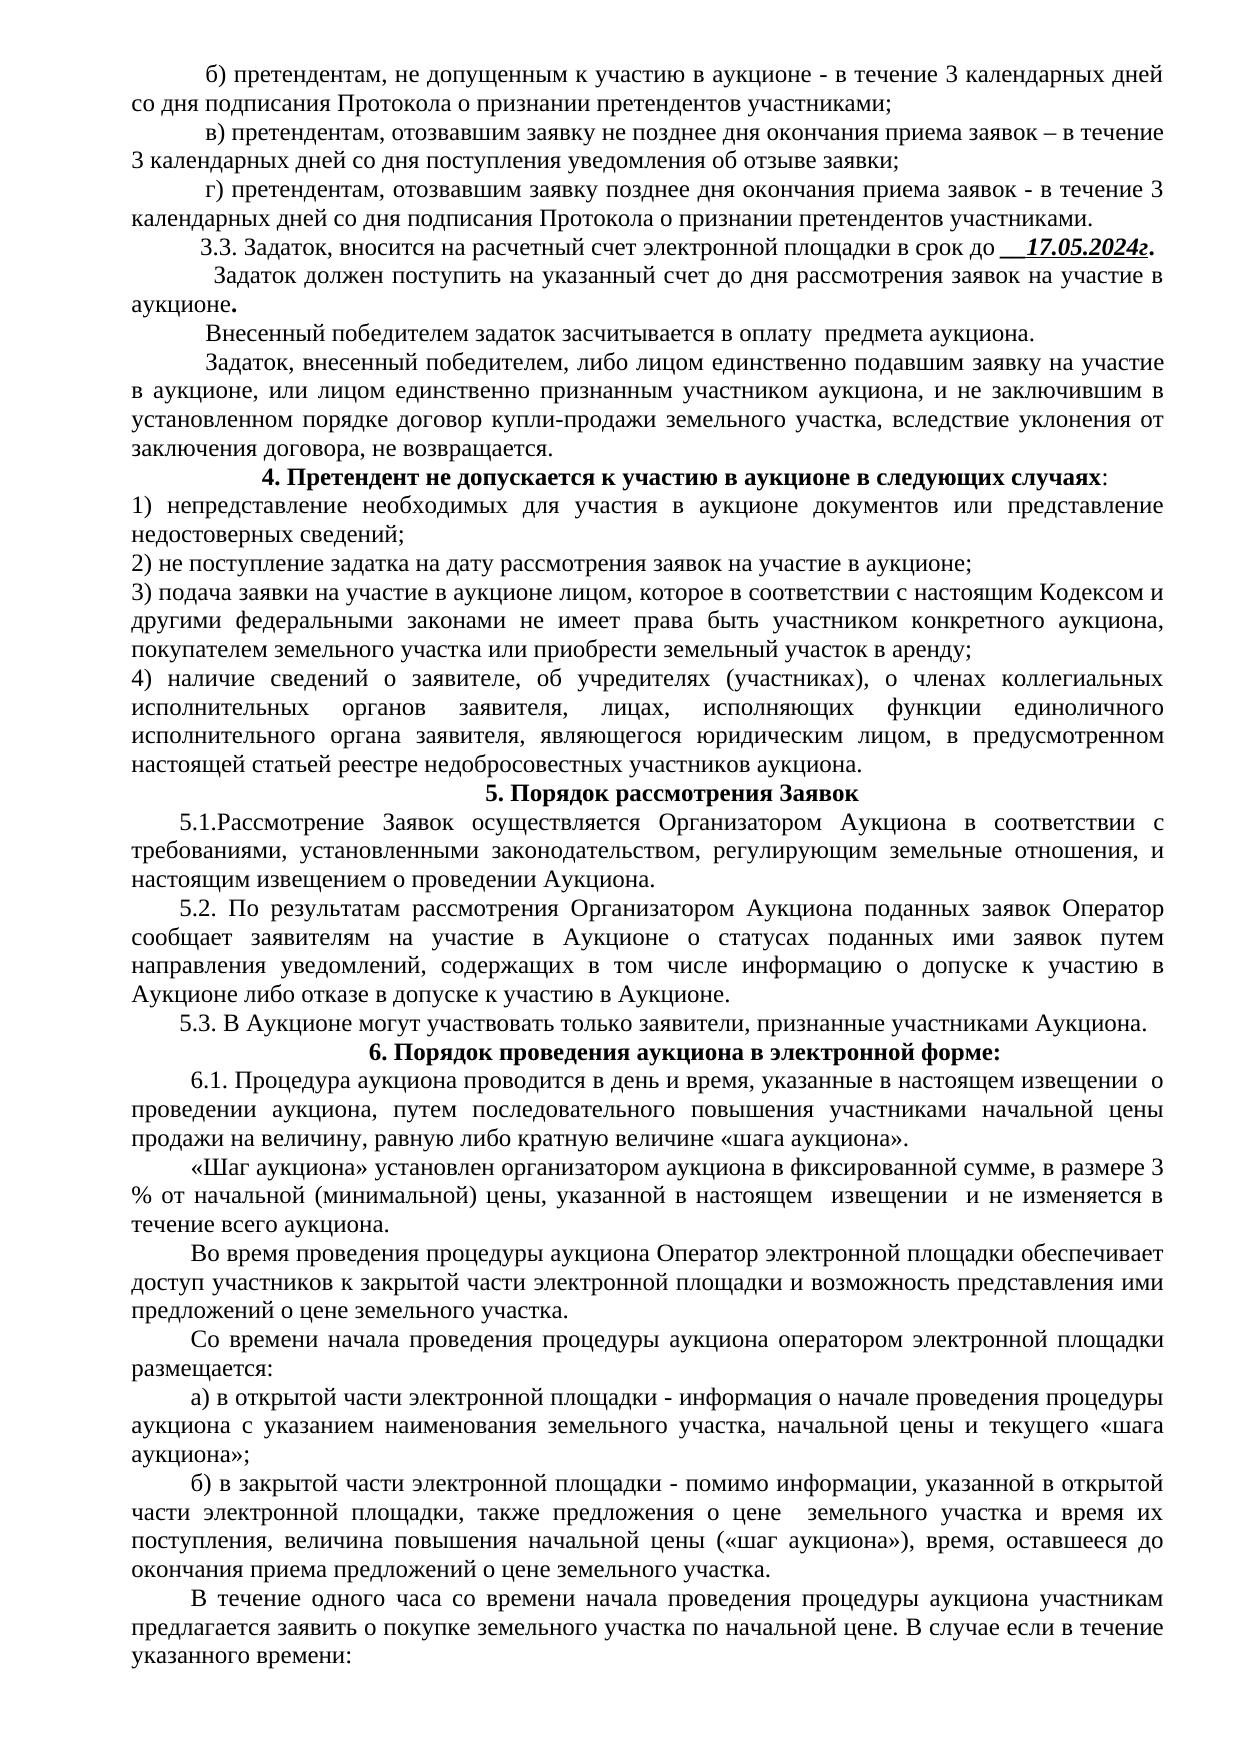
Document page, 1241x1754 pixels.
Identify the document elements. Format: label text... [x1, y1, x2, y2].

text 1) непредставление необходимых для участия в аукционе документов или представление недостоверных сведений; [131, 490, 1165, 548]
text 4. Претендент не допускается к участию в аукционе в следующих случаях: [131, 462, 1165, 490]
text 5.2. По результатам рассмотрения Организатором Аукциона поданных заявок Оператор сообщает заявителям на участие в Аукционе о статусах поданных ими заявок путем направления уведомлений, содержащих в том числе информацию о допуске к участию в Аукционе либо отказе в допуске к участию в Аукционе. [131, 893, 1165, 1008]
text «Шаг аукциона» установлен организатором аукциона в фиксированной сумме, в размере 3 % от начальной (минимальной) цены, указанной в настоящем извещении и не изменяется в течение всего аукциона. [131, 1152, 1165, 1238]
text б) претендентам, не допущенным к участию в аукционе - в течение 3 календарных дней со дня подписания Протокола о признании претендентов участниками; [131, 59, 1165, 117]
text 5.3. В Аукционе могут участвовать только заявители, признанные участниками Аукциона. [131, 1008, 1165, 1037]
text 4) наличие сведений о заявителе, об учредителях (участниках), о членах коллегиальных исполнительных органов заявителя, лицах, исполняющих функции единоличного исполнительного органа заявителя, являющегося юридическим лицом, в предусмотренном настоящей статьей реестре недобросовестных участников аукциона. [131, 663, 1165, 778]
text 3) подача заявки на участие в аукционе лицом, которое в соответствии с настоящим Кодексом и другими федеральными законами не имеет права быть участником конкретного аукциона, покупателем земельного участка или приобрести земельный участок в аренду; [131, 577, 1165, 663]
text 5. Порядок рассмотрения Заявок [131, 778, 1165, 807]
text Со времени начала проведения процедуры аукциона оператором электронной площадки размещается: [131, 1324, 1165, 1382]
text Внесенный победителем задаток засчитывается в оплату предмета аукциона. [131, 318, 1165, 347]
text В течение одного часа со времени начала проведения процедуры аукциона участникам предлагается заявить о покупке земельного участка по начальной цене. В случае если в течение указанного времени: [131, 1583, 1165, 1669]
text Задаток, внесенный победителем, либо лицом единственно подавшим заявку на участие в аукционе, или лицом единственно признанным участником аукциона, и не заключившим в установленном порядке договор купли-продажи земельного участка, вследствие уклонения от заключения договора, не возвращается. [131, 347, 1165, 462]
text 5.1.Рассмотрение Заявок осуществляется Организатором Аукциона в соответствии с требованиями, установленными законодательством, регулирующим земельные отношения, и настоящим извещением о проведении Аукциона. [131, 807, 1165, 893]
text 3.3. Задаток, вносится на расчетный счет электронной площадки в срок до __17.05.2024г. [131, 232, 1165, 260]
text в) претендентам, отозвавшим заявку не позднее дня окончания приема заявок – в течение 3 календарных дней со дня поступления уведомления об отзыве заявки; [131, 117, 1165, 174]
text а) в открытой части электронной площадки - информация о начале проведения процедуры аукциона с указанием наименования земельного участка, начальной цены и текущего «шага аукциона»; [131, 1382, 1165, 1468]
text Во время проведения процедуры аукциона Оператор электронной площадки обеспечивает доступ участников к закрытой части электронной площадки и возможность представления ими предложений о цене земельного участка. [131, 1238, 1165, 1324]
text 6.1. Процедура аукциона проводится в день и время, указанные в настоящем извещении о проведении аукциона, путем последовательного повышения участниками начальной цены продажи на величину, равную либо кратную величине «шага аукциона». [131, 1065, 1165, 1152]
text 6. Порядок проведения аукциона в электронной форме: [131, 1037, 1165, 1065]
text б) в закрытой части электронной площадки - помимо информации, указанной в открытой части электронной площадки, также предложения о цене земельного участка и время их поступления, величина повышения начальной цены («шаг аукциона»), время, оставшееся до окончания приема предложений о цене земельного участка. [131, 1468, 1165, 1583]
text 2) не поступление задатка на дату рассмотрения заявок на участие в аукционе; [131, 548, 1165, 577]
text Задаток должен поступить на указанный счет до дня рассмотрения заявок на участие в аукционе. [131, 260, 1165, 318]
text г) претендентам, отозвавшим заявку позднее дня окончания приема заявок - в течение 3 календарных дней со дня подписания Протокола о признании претендентов участниками. [131, 174, 1165, 232]
